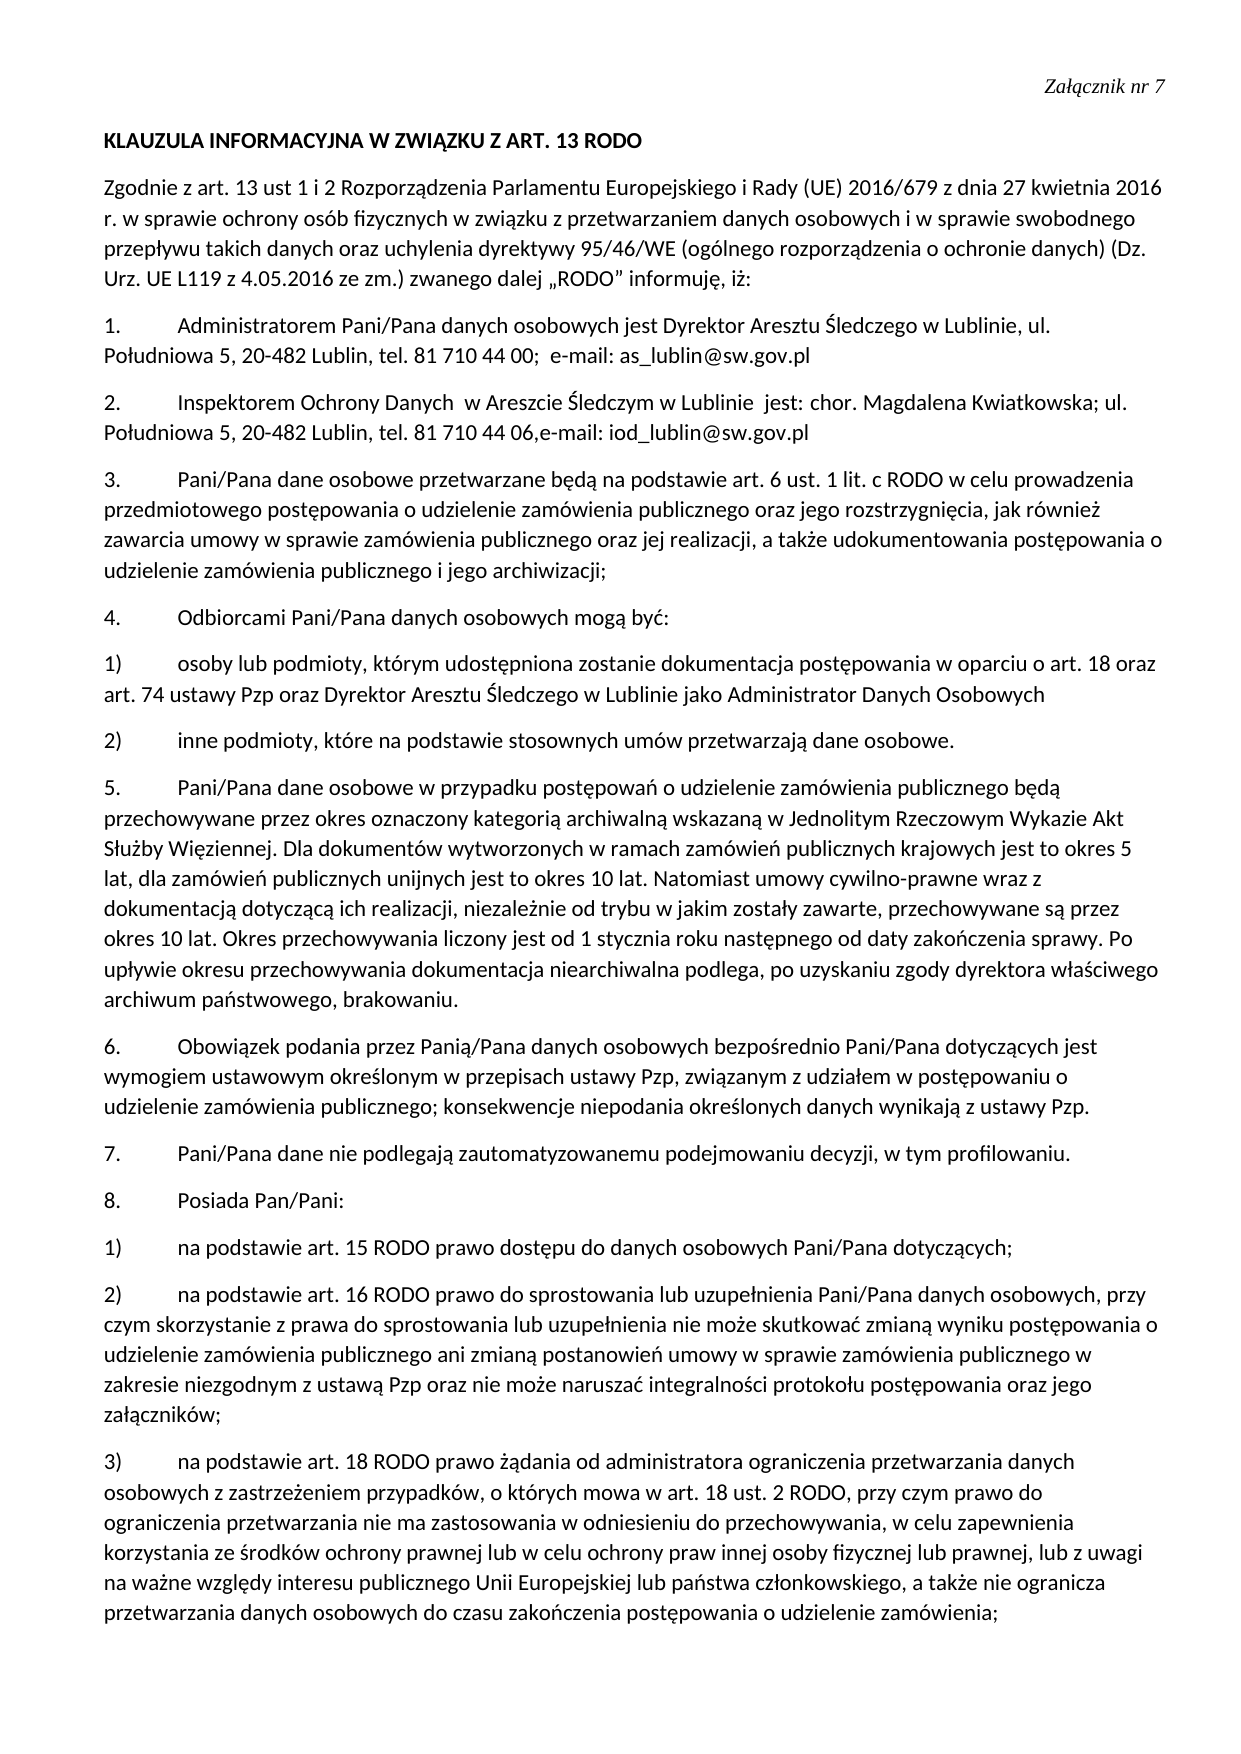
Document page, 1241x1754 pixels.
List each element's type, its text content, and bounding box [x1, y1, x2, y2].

text 6. Obowiązek podania przez Panią/Pana danych osobowych bezpośrednio Pani/Pana dotyczących jest wymogiem ustawowym określonym w przepisach ustawy Pzp, związanym z udziałem w postępowaniu o udzielenie zamówienia publicznego; konsekwencje niepodania określonych danych wynikają z ustawy Pzp. [103, 1032, 1166, 1120]
text 4. Odbiorcami Pani/Pana danych osobowych mogą być: [103, 603, 1166, 631]
text KLAUZULA INFORMACYJNA W ZWIĄZKU Z ART. 13 RODO [103, 127, 1166, 155]
text 3. Pani/Pana dane osobowe przetwarzane będą na podstawie art. 6 ust. 1 lit. c RODO w celu prowadzenia przedmiotowego postępowania o udzielenie zamówienia publicznego oraz jego rozstrzygnięcia, jak również zawarcia umowy w sprawie zamówienia publicznego oraz jej realizacji, a także udokumentowania postępowania o udzielenie zamówienia publicznego i jego archiwizacji; [103, 465, 1166, 584]
text Zgodnie z art. 13 ust 1 i 2 Rozporządzenia Parlamentu Europejskiego i Rady (UE) 2016/679 z dnia 27 kwietnia 2016 r. w sprawie ochrony osób fizycznych w związku z przetwarzaniem danych osobowych i w sprawie swobodnego przepływu takich danych oraz uchylenia dyrektywy 95/46/WE (ogólnego rozporządzenia o ochronie danych) (Dz. Urz. UE L119 z 4.05.2016 ze zm.) zwanego dalej „RODO” informuję, iż: [103, 173, 1166, 292]
text 1) na podstawie art. 15 RODO prawo dostępu do danych osobowych Pani/Pana dotyczących; [103, 1233, 1166, 1261]
text Załącznik nr 7 [103, 74, 1166, 98]
text 5. Pani/Pana dane osobowe w przypadku postępowań o udzielenie zamówienia publicznego będą przechowywane przez okres oznaczony kategorią archiwalną wskazaną w Jednolitym Rzeczowym Wykazie Akt Służby Więziennej. Dla dokumentów wytworzonych w ramach zamówień publicznych krajowych jest to okres 5 lat, dla zamówień publicznych unijnych jest to okres 10 lat. Natomiast umowy cywilno-prawne wraz z dokumentacją dotyczącą ich realizacji, niezależnie od trybu w jakim zostały zawarte, przechowywane są przez okres 10 lat. Okres przechowywania liczony jest od 1 stycznia roku następnego od daty zakończenia sprawy. Po upływie okresu przechowywania dokumentacja niearchiwalna podlega, po uzyskaniu zgody dyrektora właściwego archiwum państwowego, brakowaniu. [103, 773, 1166, 1013]
text 7. Pani/Pana dane nie podlegają zautomatyzowanemu podejmowaniu decyzji, w tym profilowaniu. [103, 1139, 1166, 1167]
text 1. Administratorem Pani/Pana danych osobowych jest Dyrektor Aresztu Śledczego w Lublinie, ul. Południowa 5, 20-482 Lublin, tel. 81 710 44 00; e-mail: as_lublin@sw.gov.pl [103, 311, 1166, 369]
text 3) na podstawie art. 18 RODO prawo żądania od administratora ograniczenia przetwarzania danych osobowych z zastrzeżeniem przypadków, o których mowa w art. 18 ust. 2 RODO, przy czym prawo do ograniczenia przetwarzania nie ma zastosowania w odniesieniu do przechowywania, w celu zapewnienia korzystania ze środków ochrony prawnej lub w celu ochrony praw innej osoby fizycznej lub prawnej, lub z uwagi na ważne względy interesu publicznego Unii Europejskiej lub państwa członkowskiego, a także nie ogranicza przetwarzania danych osobowych do czasu zakończenia postępowania o udzielenie zamówienia; [103, 1447, 1166, 1627]
text 1) osoby lub podmioty, którym udostępniona zostanie dokumentacja postępowania w oparciu o art. 18 oraz art. 74 ustawy Pzp oraz Dyrektor Aresztu Śledczego w Lublinie jako Administrator Danych Osobowych [103, 649, 1166, 708]
text 2) inne podmioty, które na podstawie stosownych umów przetwarzają dane osobowe. [103, 727, 1166, 755]
text 8. Posiada Pan/Pani: [103, 1186, 1166, 1214]
text 2. Inspektorem Ochrony Danych w Areszcie Śledczym w Lublinie jest: chor. Magdalena Kwiatkowska; ul. Południowa 5, 20-482 Lublin, tel. 81 710 44 06,e-mail: iod_lublin@sw.gov.pl [103, 388, 1166, 446]
text 2) na podstawie art. 16 RODO prawo do sprostowania lub uzupełnienia Pani/Pana danych osobowych, przy czym skorzystanie z prawa do sprostowania lub uzupełnienia nie może skutkować zmianą wyniku postępowania o udzielenie zamówienia publicznego ani zmianą postanowień umowy w sprawie zamówienia publicznego w zakresie niezgodnym z ustawą Pzp oraz nie może naruszać integralności protokołu postępowania oraz jego załączników; [103, 1280, 1166, 1429]
